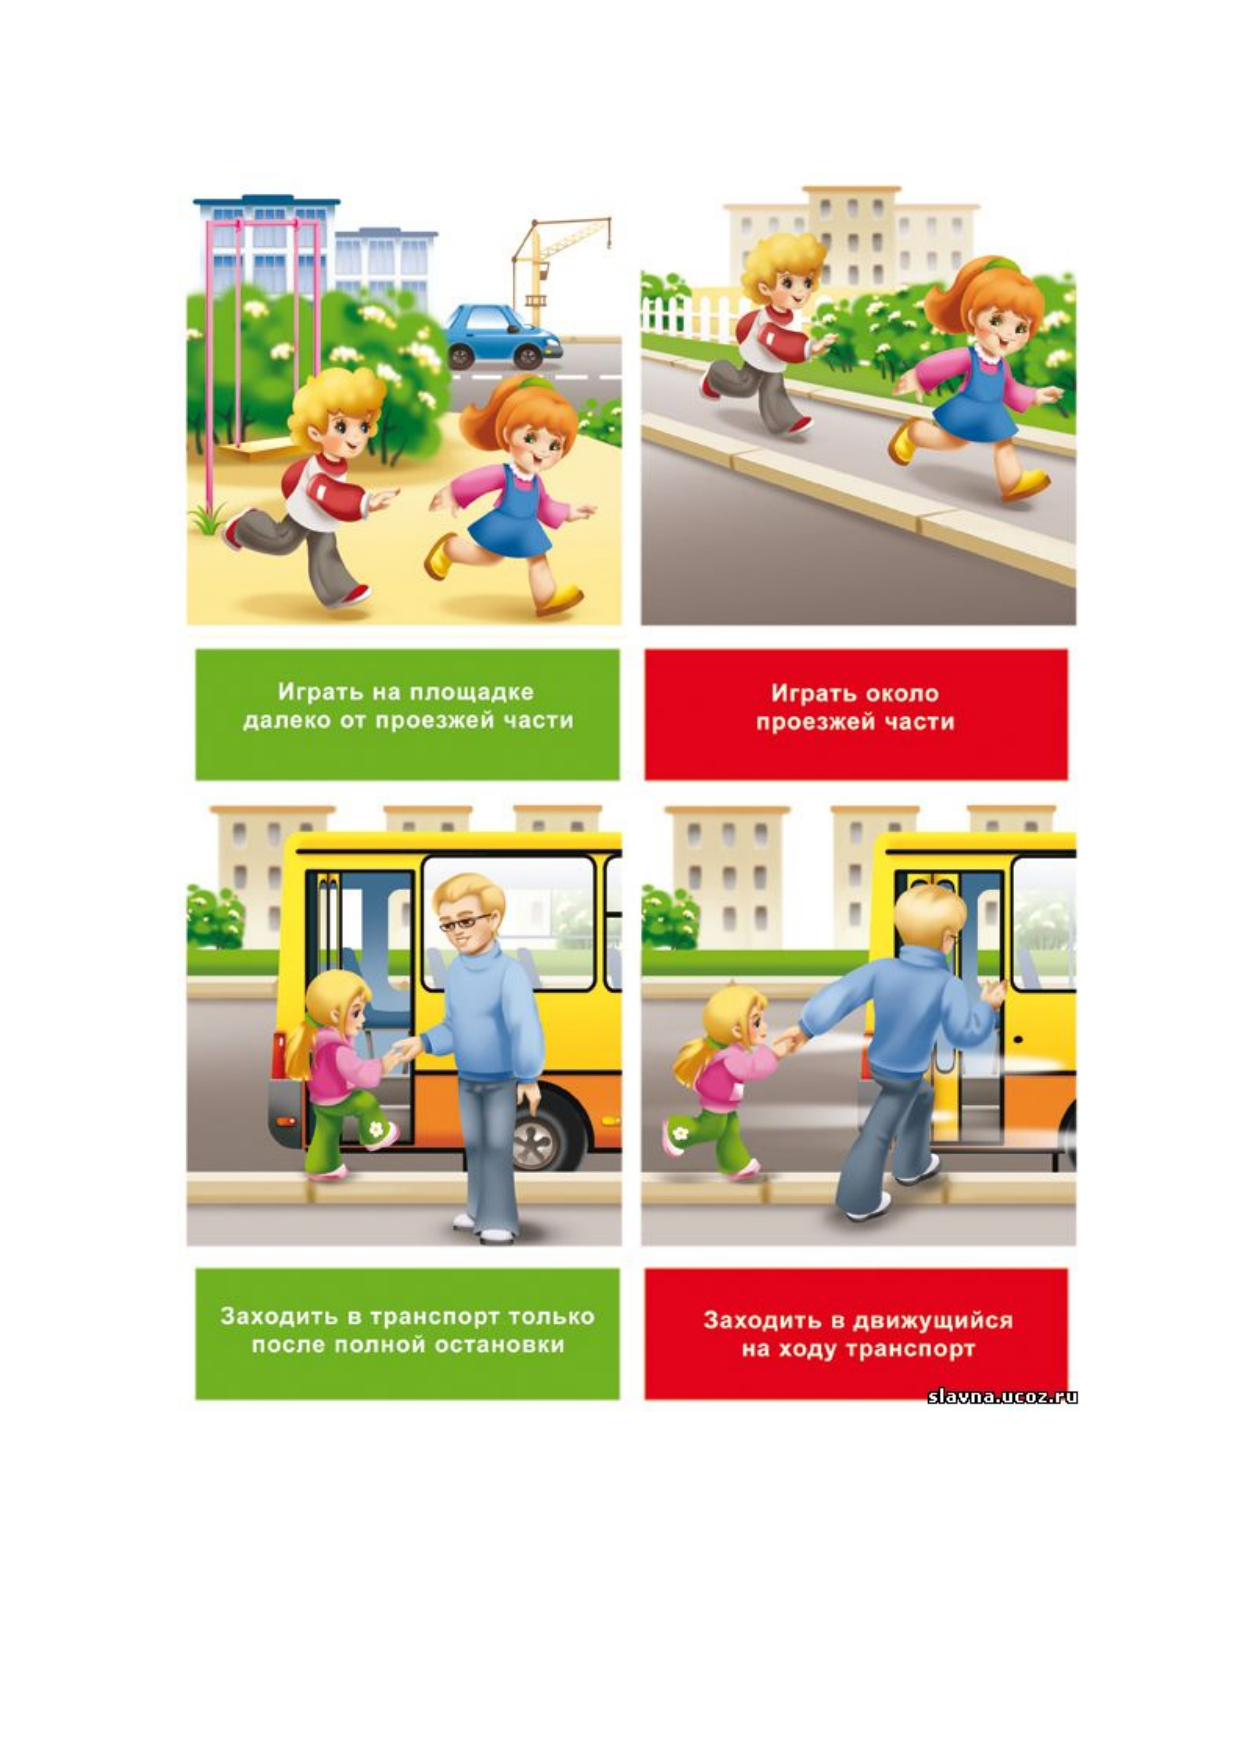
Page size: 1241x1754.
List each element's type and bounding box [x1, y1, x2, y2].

picture [177, 171, 1085, 1412]
